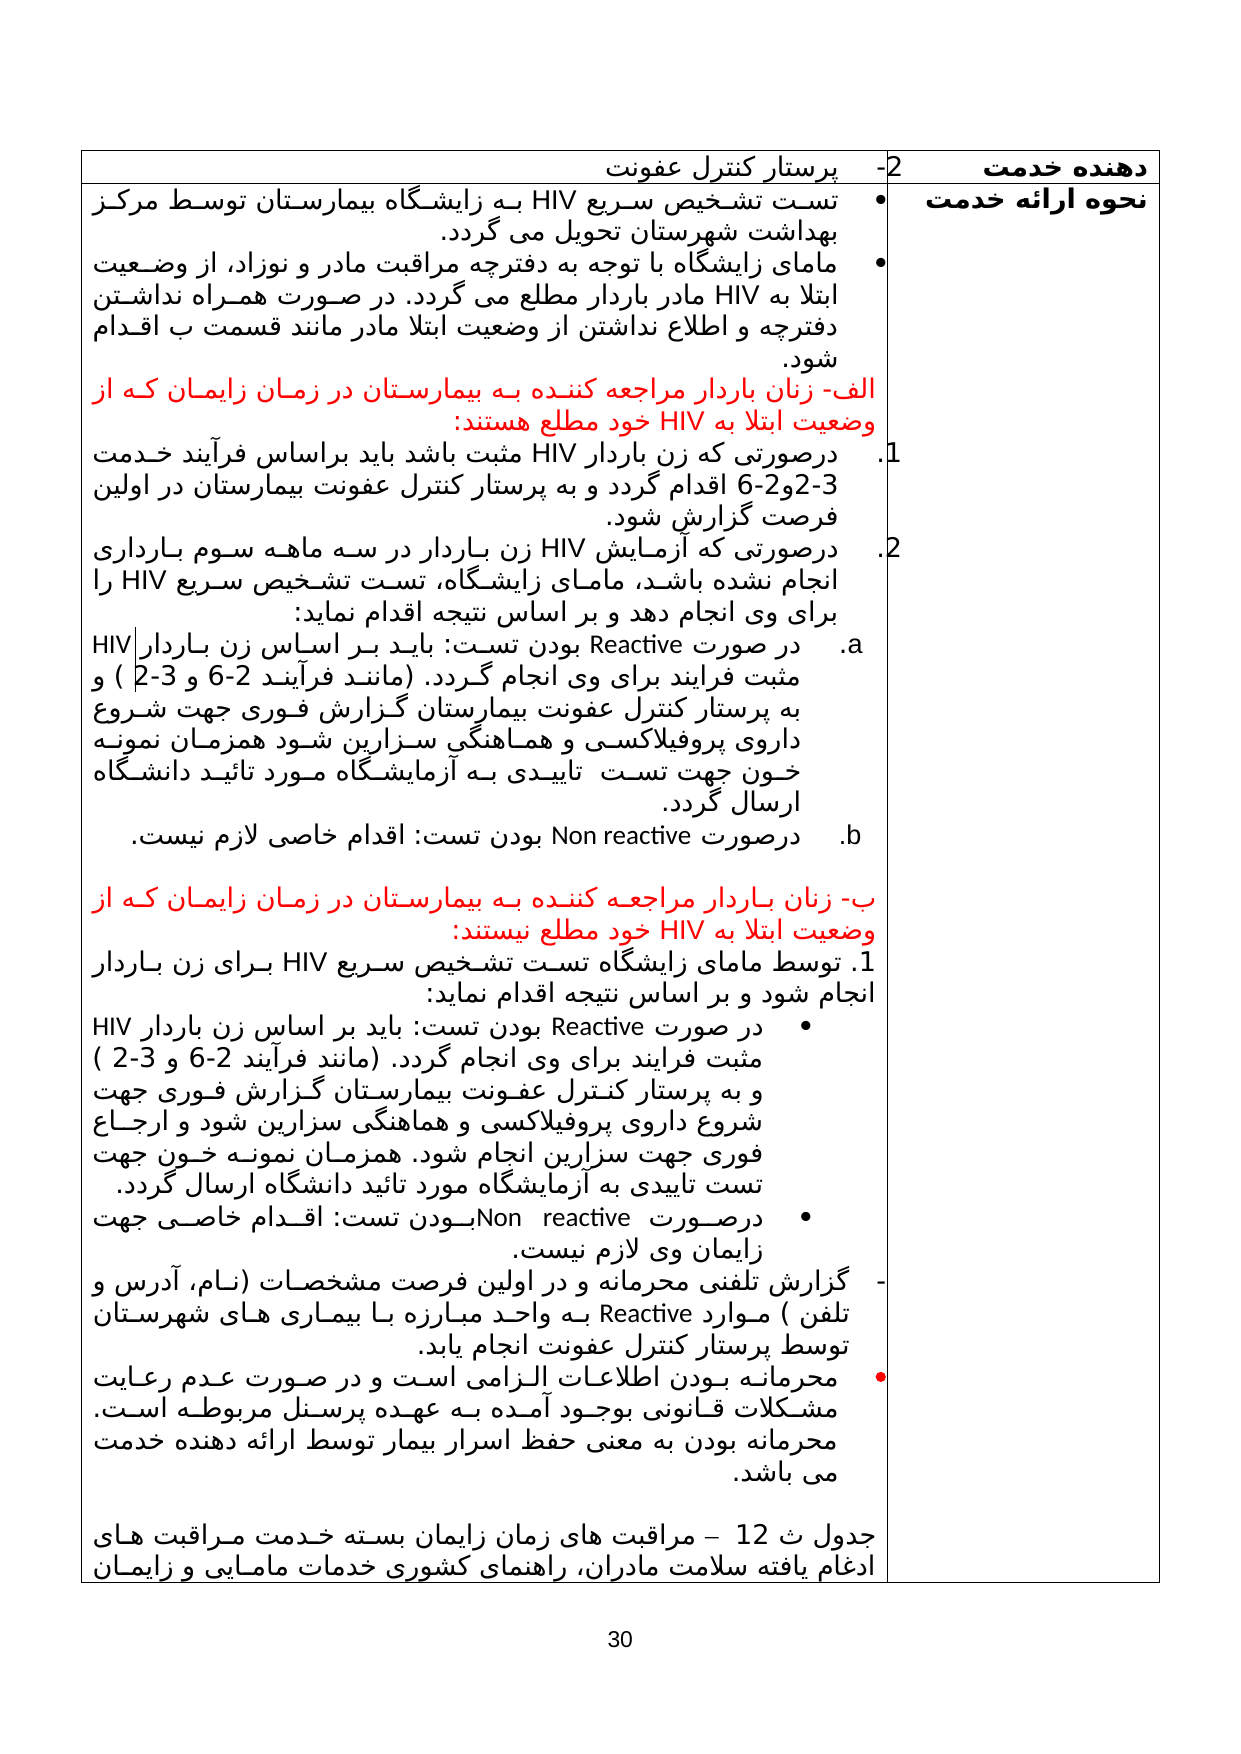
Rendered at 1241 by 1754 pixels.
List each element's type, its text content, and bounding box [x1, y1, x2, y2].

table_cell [888, 151, 1159, 183]
table_cell نحوه ارائه خدمت [888, 184, 1159, 1582]
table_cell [82, 151, 887, 183]
